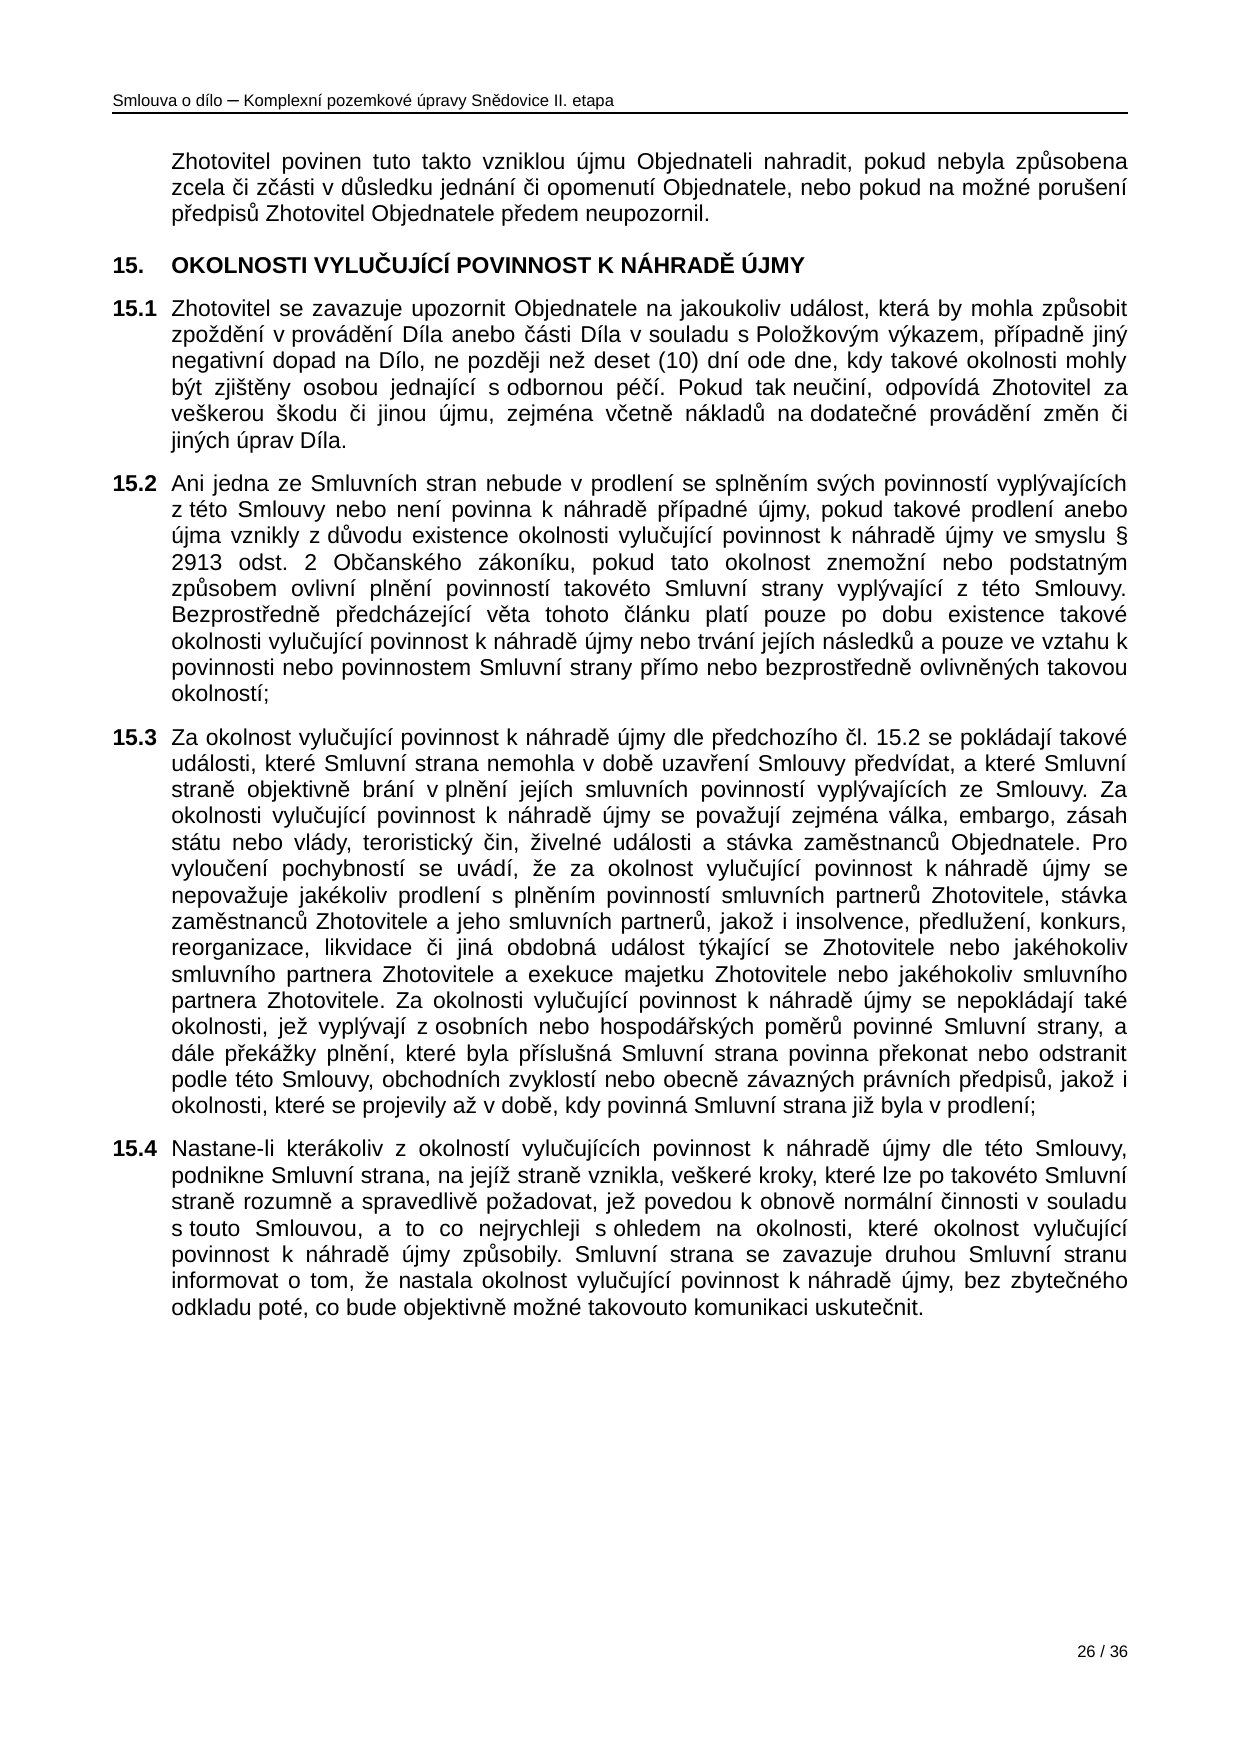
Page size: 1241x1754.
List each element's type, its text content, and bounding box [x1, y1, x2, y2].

text Zhotovitel se zavazuje upozornit Objednatele na jakoukoliv událost, která by mohla způsobit zpoždění v provádění Díla anebo části Díla v souladu s Položkovým výkazem, případně jiný negativní dopad na Dílo, ne později než deset (10) dní ode dne, kdy takové okolnosti mohly být zjištěny osobou jednající s odbornou péčí. Pokud tak neučiní, odpovídá Zhotovitel za veškerou škodu či jinou újmu, zejména včetně nákladů na dodatečné provádění změn či jiných úprav Díla. [112, 295, 1128, 453]
text Ani jedna ze Smluvních stran nebude v prodlení se splněním svých povinností vyplývajících z této Smlouvy nebo není povinna k náhradě případné újmy, pokud takové prodlení anebo újma vznikly z důvodu existence okolnosti vylučující povinnost k náhradě újmy ve smyslu § 2913 odst. 2 Občanského zákoníku, pokud tato okolnost znemožní nebo podstatným způsobem ovlivní plnění povinností takovéto Smluvní strany vyplývající z této Smlouvy. Bezprostředně předcházející věta tohoto článku platí pouze po dobu existence takové okolnosti vylučující povinnost k náhradě újmy nebo trvání jejích následků a pouze ve vztahu k povinnosti nebo povinnostem Smluvní strany přímo nebo bezprostředně ovlivněných takovou okolností; [112, 469, 1128, 707]
text Za okolnost vylučující povinnost k náhradě újmy dle předchozího čl. 15.2 se pokládají takové události, které Smluvní strana nemohla v době uzavření Smlouvy předvídat, a které Smluvní straně objektivně brání v plnění jejích smluvních povinností vyplývajících ze Smlouvy. Za okolnosti vylučující povinnost k náhradě újmy se považují zejména válka, embargo, zásah státu nebo vlády, teroristický čin, živelné události a stávka zaměstnanců Objednatele. Pro vyloučení pochybností se uvádí, že za okolnost vylučující povinnost k náhradě újmy se nepovažuje jakékoliv prodlení s plněním povinností smluvních partnerů Zhotovitele, stávka zaměstnanců Zhotovitele a jeho smluvních partnerů, jakož i insolvence, předlužení, konkurs, reorganizace, likvidace či jiná obdobná událost týkající se Zhotovitele nebo jakéhokoliv smluvního partnera Zhotovitele a exekuce majetku Zhotovitele nebo jakéhokoliv smluvního partnera Zhotovitele. Za okolnosti vylučující povinnost k náhradě újmy se nepokládají také okolnosti, jež vyplývají z osobních nebo hospodářských poměrů povinné Smluvní strany, a dále překážky plnění, které byla příslušná Smluvní strana povinna překonat nebo odstranit podle této Smlouvy, obchodních zvyklostí nebo obecně závazných právních předpisů, jakož i okolnosti, které se projevily až v době, kdy povinná Smluvní strana již byla v prodlení; [112, 723, 1128, 1119]
text Okolnosti vylučující povinnost k náhradě újmy [112, 252, 1128, 278]
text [112, 148, 1128, 227]
text Nastane-li kterákoliv z okolností vylučujících povinnost k náhradě újmy dle této Smlouvy, podnikne Smluvní strana, na jejíž straně vznikla, veškeré kroky, které lze po takovéto Smluvní straně rozumně a spravedlivě požadovat, jež povedou k obnově normální činnosti v souladu s touto Smlouvou, a to co nejrychleji s ohledem na okolnosti, které okolnost vylučující povinnost k náhradě újmy způsobily. Smluvní strana se zavazuje druhou Smluvní stranu informovat o tom, že nastala okolnost vylučující povinnost k náhradě újmy, bez zbytečného odkladu poté, co bude objektivně možné takovouto komunikaci uskutečnit. [112, 1135, 1128, 1320]
